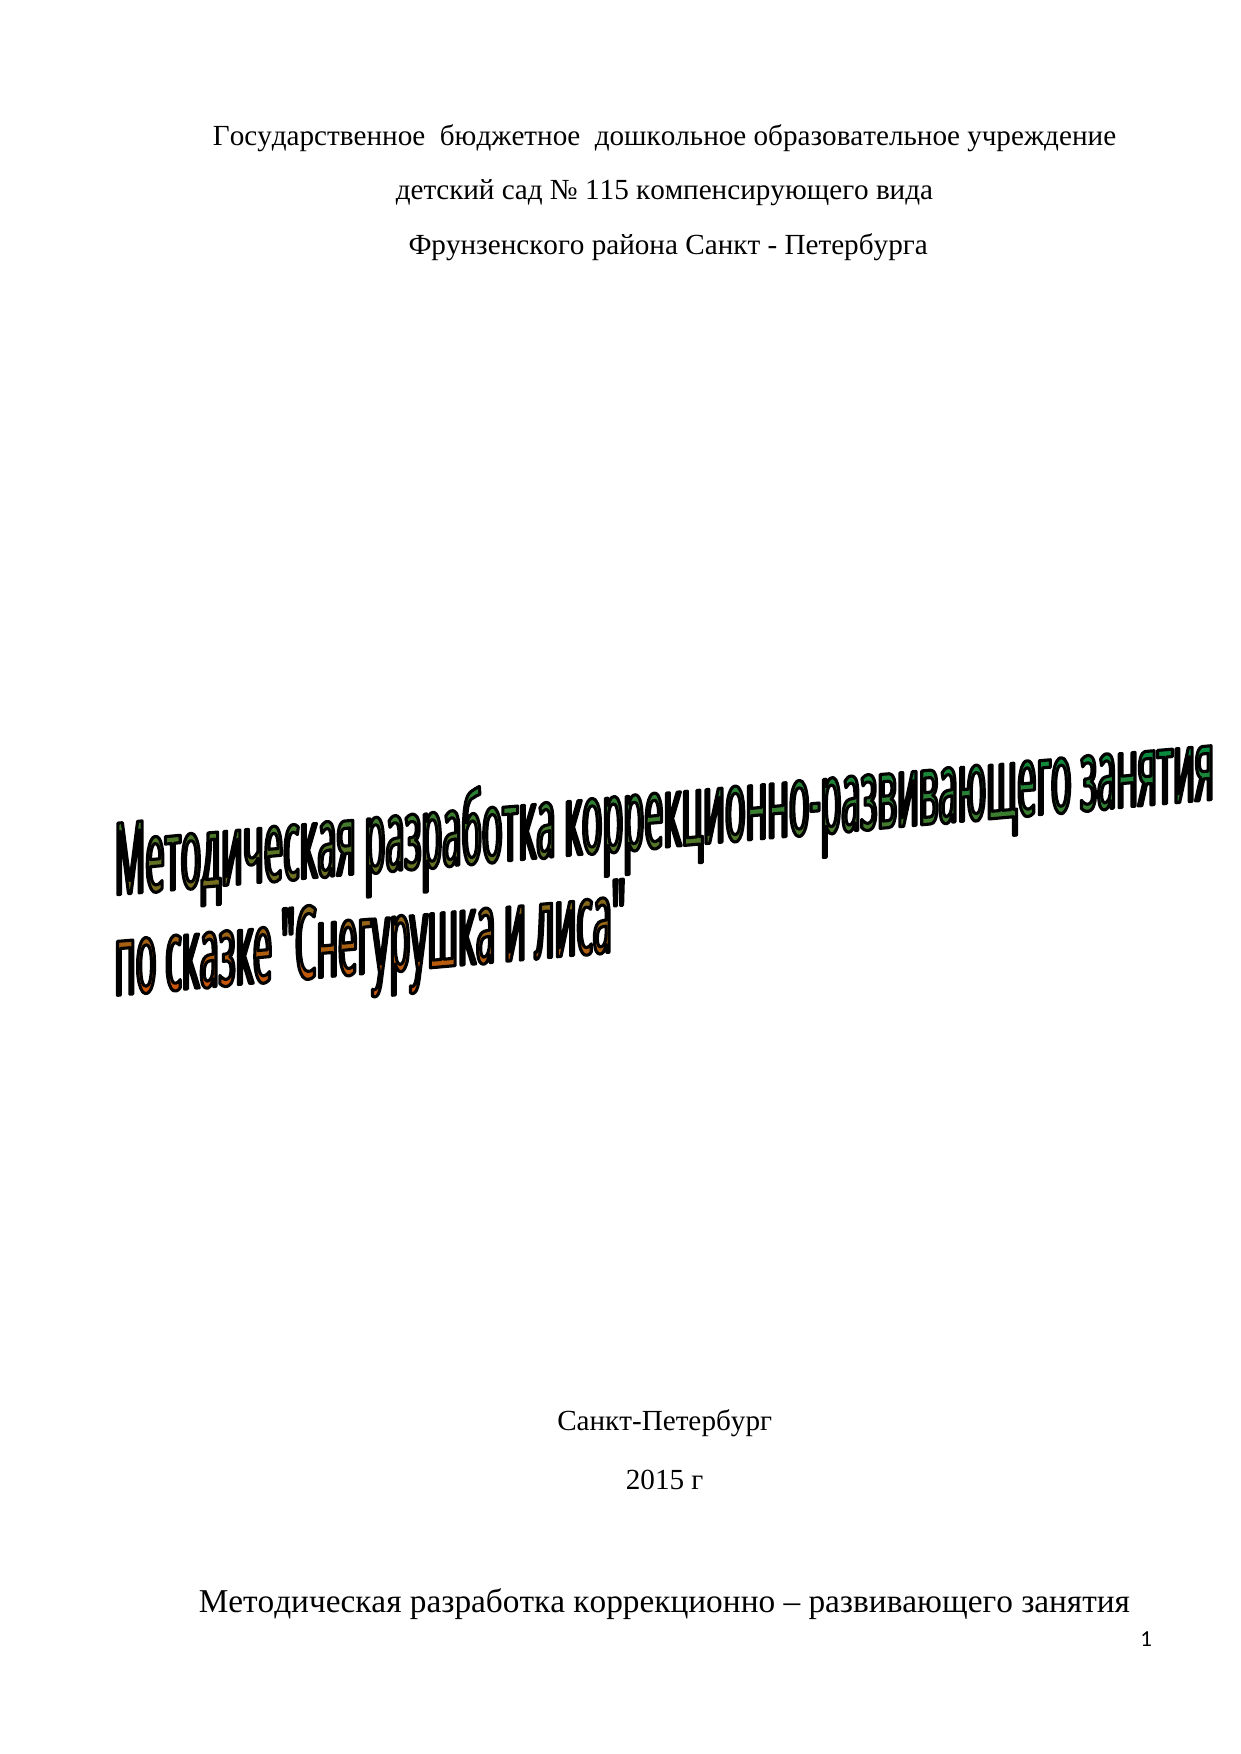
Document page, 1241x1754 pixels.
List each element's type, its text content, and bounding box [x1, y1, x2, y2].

text детский сад № 115 компенсирующего вида [177, 172, 1152, 206]
text Государственное бюджетное дошкольное образовательное учреждение [177, 118, 1152, 152]
text Фрунзенского района Санкт - Петербурга [177, 227, 1152, 260]
text Методическая разработка коррекционно – развивающего занятия [177, 1581, 1152, 1619]
text Санкт-Петербург [177, 1403, 1152, 1437]
text 2015 г [177, 1462, 1152, 1496]
